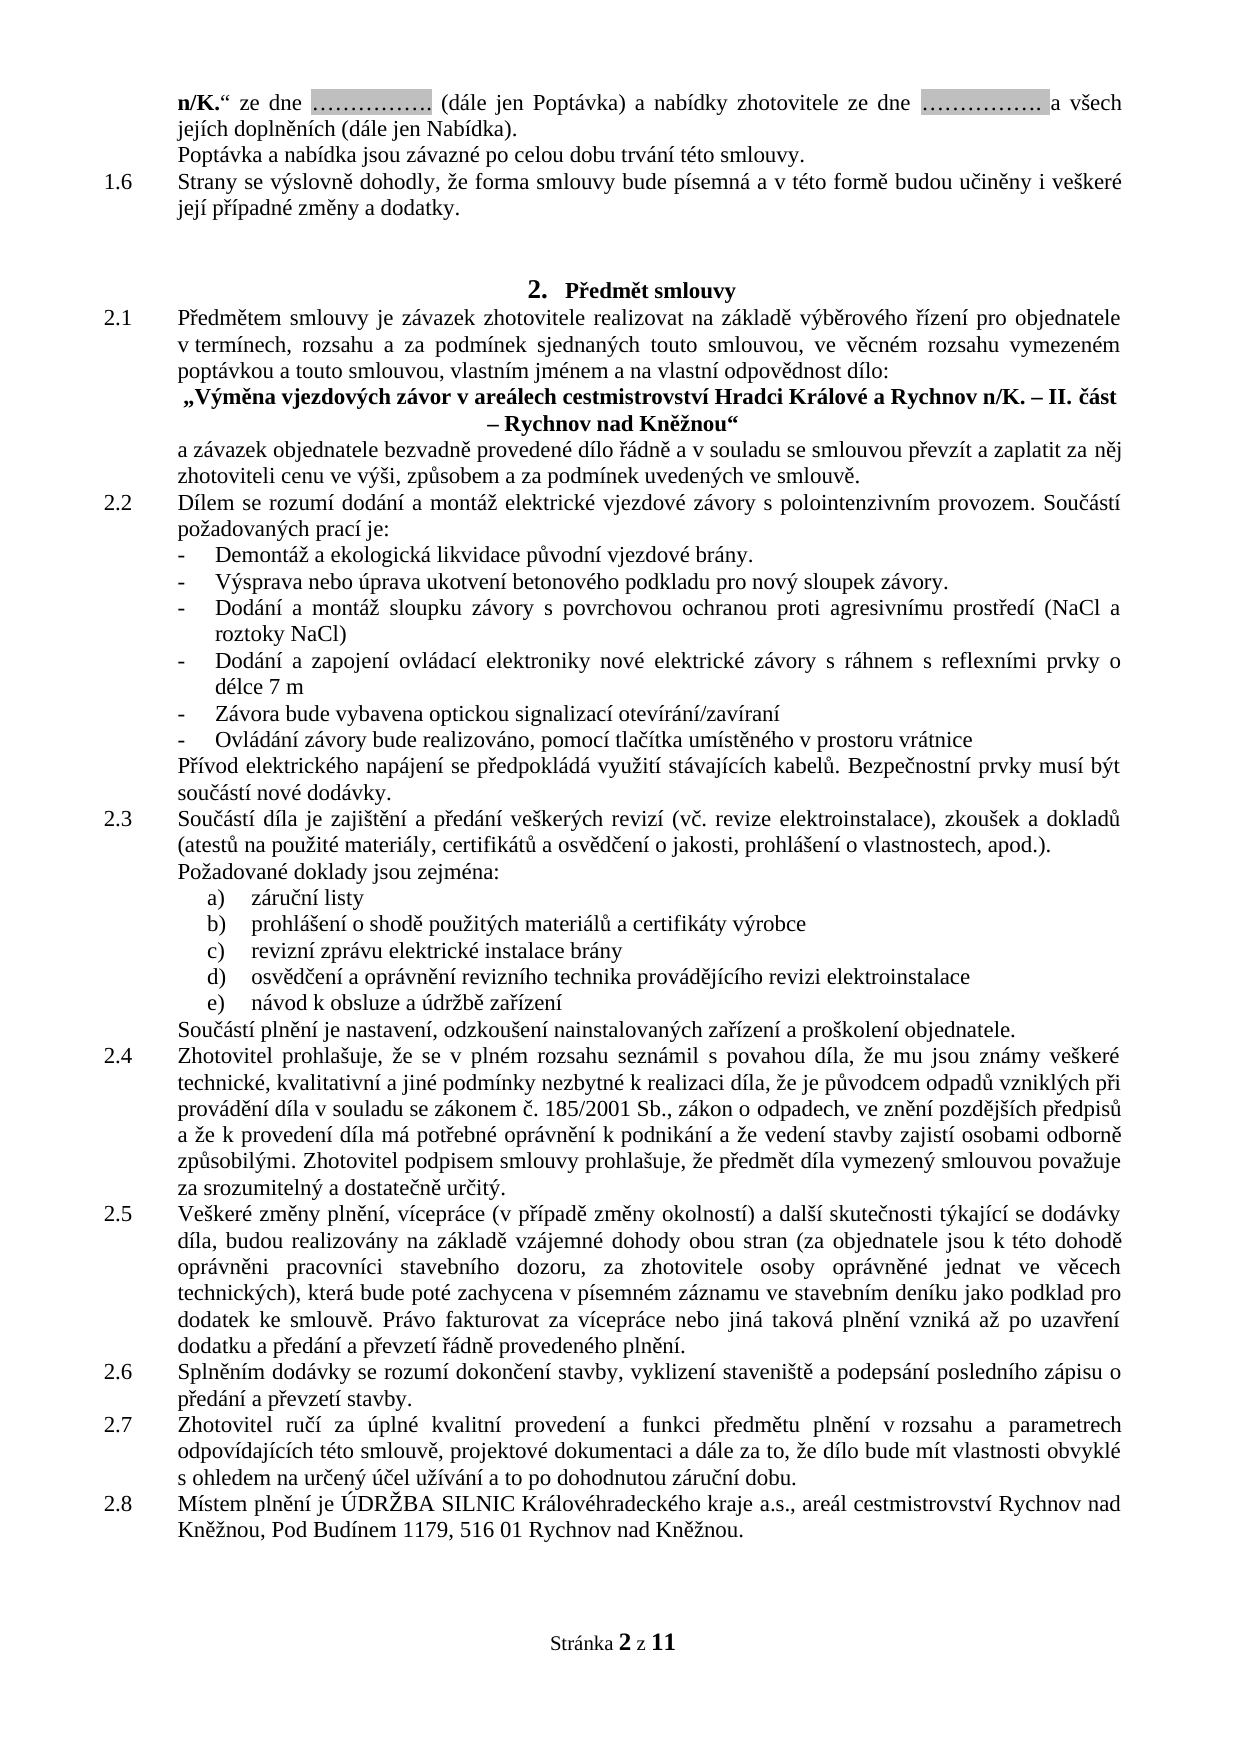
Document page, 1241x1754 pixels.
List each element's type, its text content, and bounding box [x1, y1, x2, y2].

list Zhotovitel prohlašuje, že se v plném rozsahu seznámil s povahou díla, že mu jsou známy veškeré technické, kvalitativní a jiné podmínky nezbytné k realizaci díla, že je původcem odpadů vzniklých při provádění díla v souladu se zákonem č. 185/2001 Sb., zákon o odpadech, ve znění pozdějších předpisů a že k provedení díla má potřebné oprávnění k podnikání a že vedení stavby zajistí osobami odborně způsobilými. Zhotovitel podpisem smlouvy prohlašuje, že předmět díla vymezený smlouvou považuje za srozumitelný a dostatečně určitý. [103, 1042, 1122, 1200]
list Dodání a zapojení ovládací elektroniky nové elektrické závory s ráhnem s reflexními prvky o délce 7 m [177, 647, 1122, 699]
list Splněním dodávky se rozumí dokončení stavby, vyklizení staveniště a podepsání posledního zápisu o předání a převzetí stavby. [103, 1358, 1122, 1411]
text Poptávka a nabídka jsou závazné po celou dobu trvání této smlouvy. [177, 141, 1122, 168]
list Dílem se rozumí dodání a montáž elektrické vjezdové závory s polointenzivním provozem. Součástí požadovaných prací je: [103, 489, 1122, 541]
list Předmět smlouvy [141, 273, 1122, 304]
list Výsprava nebo úprava ukotvení betonového podkladu pro nový sloupek závory. [177, 568, 1122, 594]
list Dodání a montáž sloupku závory s povrchovou ochranou proti agresivnímu prostředí (NaCl a roztoky NaCl) [177, 594, 1122, 647]
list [103, 89, 1122, 141]
list záruční listy [207, 884, 1122, 910]
text Přívod elektrického napájení se předpokládá využití stávajících kabelů. Bezpečnostní prvky musí být součástí nové dodávky. [177, 752, 1122, 805]
list Místem plnění je ÚDRŽBA SILNIC Královéhradeckého kraje a.s., areál cestmistrovství Rychnov nad Kněžnou, Pod Budínem 1179, 516 01 Rychnov nad Kněžnou. [103, 1490, 1122, 1543]
list osvědčení a oprávnění revizního technika provádějícího revizi elektroinstalace [207, 963, 1122, 989]
text Součástí plnění je nastavení, odzkoušení nainstalovaných zařízení a proškolení objednatele. [103, 1016, 1122, 1042]
list Veškeré změny plnění, vícepráce (v případě změny okolností) a další skutečnosti týkající se dodávky díla, budou realizovány na základě vzájemné dohody obou stran (za objednatele jsou k této dohodě oprávněni pracovníci stavebního dozoru, za zhotovitele osoby oprávněné jednat ve věcech technických), která bude poté zachycena v písemném záznamu ve stavebním deníku jako podklad pro dodatek ke smlouvě. Právo fakturovat za vícepráce nebo jiná taková plnění vzniká až po uzavření dodatku a předání a převzetí řádně provedeného plnění. [103, 1200, 1122, 1358]
list Součástí díla je zajištění a předání veškerých revizí (vč. revize elektroinstalace), zkoušek a dokladů (atestů na použité materiály, certifikátů a osvědčení o jakosti, prohlášení o vlastnostech, apod.). [103, 805, 1122, 858]
list prohlášení o shodě použitých materiálů a certifikáty výrobce [207, 910, 1122, 937]
text Požadované doklady jsou zejména: [103, 858, 1122, 884]
list Předmětem smlouvy je závazek zhotovitele realizovat na základě výběrového řízení pro objednatele v termínech, rozsahu a za podmínek sjednaných touto smlouvou, ve věcném rozsahu vymezeném poptávkou a touto smlouvou, vlastním jménem a na vlastní odpovědnost dílo: [103, 304, 1122, 383]
text a závazek objednatele bezvadně provedené dílo řádně a v souladu se smlouvou převzít a zaplatit za něj zhotoviteli cenu ve výši, způsobem a za podmínek uvedených ve smlouvě. [177, 436, 1122, 489]
list Strany se výslovně dohodly, že forma smlouvy bude písemná a v této formě budou učiněny i veškeré její případné změny a dodatky. [103, 168, 1122, 220]
list Zhotovitel ručí za úplné kvalitní provedení a funkci předmětu plnění v rozsahu a parametrech odpovídajících této smlouvě, projektové dokumentaci a dále za to, že dílo bude mít vlastnosti obvyklé s ohledem na určený účel užívání a to po dohodnutou záruční dobu. [103, 1411, 1122, 1490]
list Demontáž a ekologická likvidace původní vjezdové brány. [177, 541, 1122, 568]
text „Výměna vjezdových závor v areálech cestmistrovství Hradci Králové a Rychnov n/K. – II. část – Rychnov nad Kněžnou“ [103, 383, 1122, 436]
list návod k obsluze a údržbě zařízení [207, 989, 1122, 1016]
list Závora bude vybavena optickou signalizací otevírání/zavíraní [177, 699, 1122, 726]
list Ovládání závory bude realizováno, pomocí tlačítka umístěného v prostoru vrátnice [177, 726, 1122, 752]
list revizní zprávu elektrické instalace brány [207, 937, 1122, 963]
